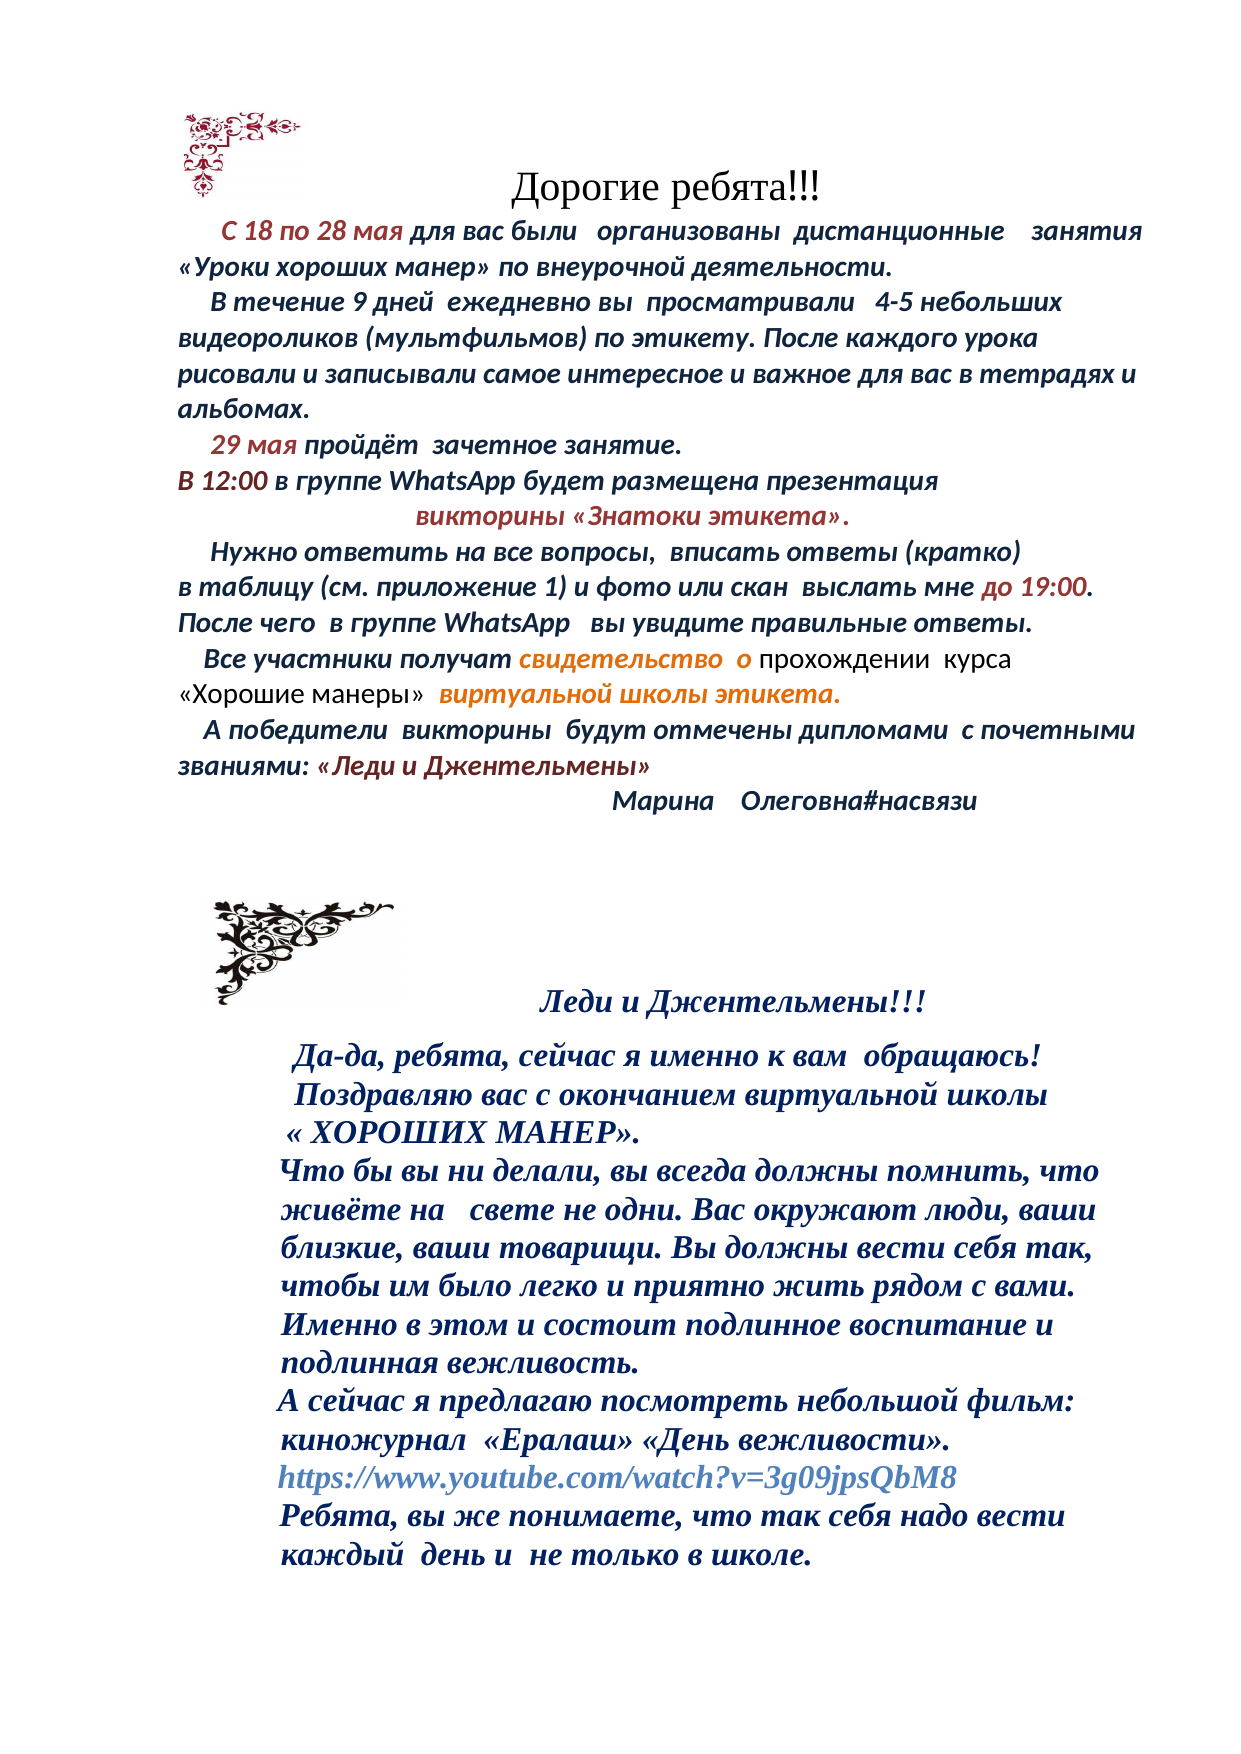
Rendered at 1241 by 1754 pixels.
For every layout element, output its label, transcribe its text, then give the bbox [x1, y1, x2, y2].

text Что бы вы ни делали, вы всегда должны помнить, что живёте на свете не одни. Вас окружают люди, ваши близкие, ваши товарищи. Вы должны вести себя так, чтобы им было легко и приятно жить рядом с вами. Именно в этом и состоит подлинное воспитание и подлинная вежливость. [177, 1151, 1152, 1381]
text Поздравляю вас с окончанием виртуальной школы [177, 1074, 1152, 1112]
text В 12:00 в группе WhatsApp будет размещена презентация [177, 462, 1152, 497]
text Марина Олеговна#насвязи [177, 782, 1152, 818]
text А сейчас я предлагаю посмотреть небольшой фильм: киножурнал «Ералаш» «День вежливости». [177, 1381, 1152, 1457]
text Нужно ответить на все вопросы, вписать ответы (кратко) [177, 533, 1152, 568]
text Леди и Джентельмены!!! [74, 894, 1152, 1020]
text в таблицу (см. приложение 1) и фото или скан выслать мне до 19:00. [177, 568, 1152, 604]
picture [177, 109, 307, 201]
text В течение 9 дней ежедневно вы просматривали 4-5 небольших видеороликов (мультфильмов) по этикету. После каждого урока рисовали и записывали самое интересное и важное для вас в тетрадях и альбомах. [177, 283, 1152, 426]
text викторины «Знатоки этикета». [177, 497, 1152, 533]
text 29 мая пройдёт зачетное занятие. [177, 426, 1152, 462]
text Да-да, ребята, сейчас я именно к вам обращаюсь! [177, 1036, 1152, 1074]
text С 18 по 28 мая для вас были организованы дистанционные занятия «Уроки хороших манер» по внеурочной деятельности. [177, 212, 1152, 283]
text Ребята, вы же понимаете, что так себя надо вести каждый день и не только в школе. [162, 1496, 1152, 1572]
text После чего в группе WhatsApp вы увидите правильные ответы. [177, 604, 1152, 640]
text «Хорошие манеры» виртуальной школы этикета. [177, 675, 1152, 711]
text А победители викторины будут отмечены дипломами с почетными званиями: «Леди и Джентельмены» [177, 711, 1152, 782]
text « ХОРОШИХ МАНЕР». [177, 1112, 1152, 1151]
text https://www.youtube.com/watch?v=3g09jpsQbM8 [177, 1457, 1152, 1496]
text Дорогие ребята!!! [177, 109, 1152, 212]
text Все участники получат свидетельство о прохождении курса [177, 640, 1152, 675]
picture [199, 893, 407, 1013]
